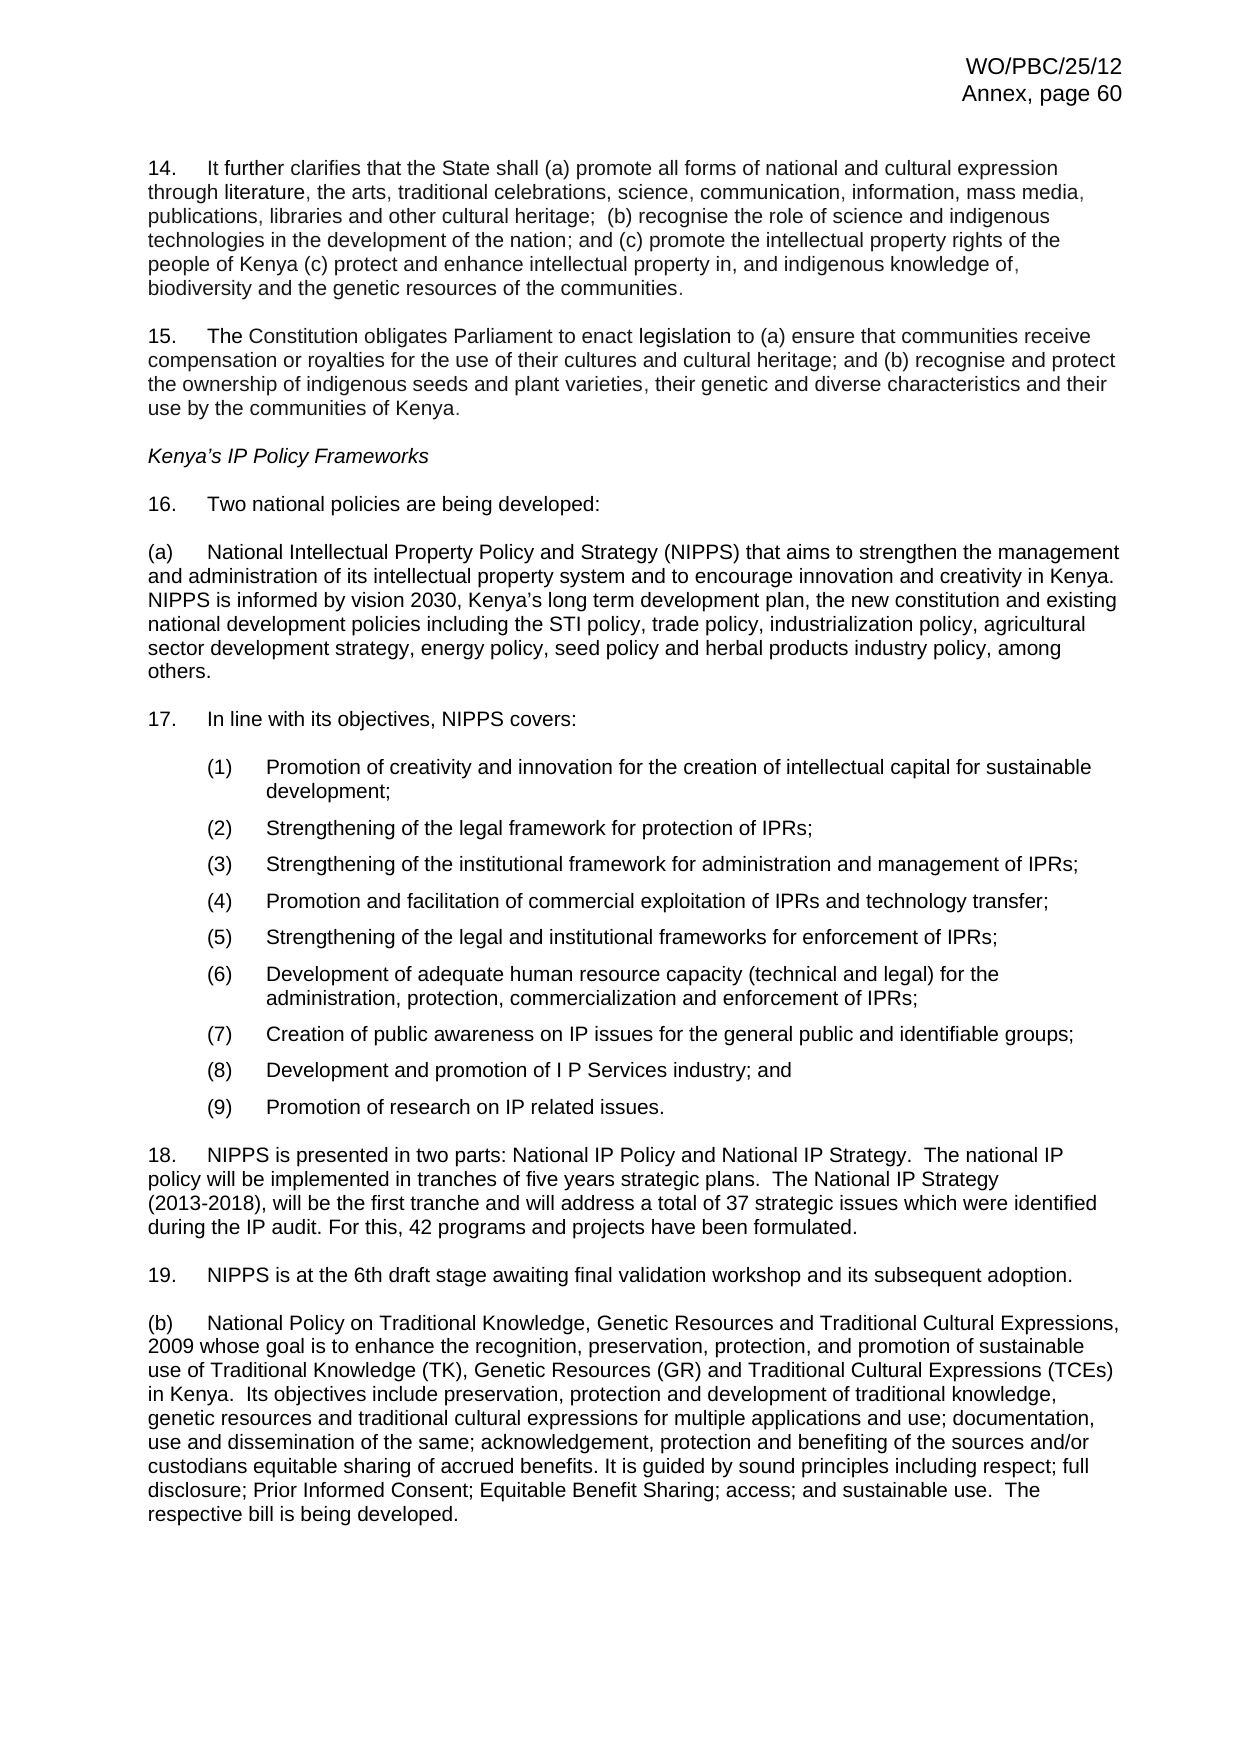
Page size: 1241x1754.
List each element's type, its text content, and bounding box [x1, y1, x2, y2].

list In line with its objectives, NIPPS covers: [148, 707, 1122, 731]
text (2) Strengthening of the legal framework for protection of IPRs; [207, 816, 1122, 839]
text (a) National Intellectual Property Policy and Strategy (NIPPS) that aims to strengthen the management and administration of its intellectual property system and to encourage innovation and creativity in Kenya. NIPPS is informed by vision 2030, Kenya’s long term development plan, the new constitution and existing national development policies including the STI policy, trade policy, industrialization policy, agricultural sector development strategy, energy policy, seed policy and herbal products industry policy, among others. [148, 539, 1122, 683]
list Two national policies are being developed: [148, 492, 1122, 516]
text (6) Development of adequate human resource capacity (technical and legal) for the administration, protection, commercialization and enforcement of IPRs; [207, 961, 1122, 1009]
list The Constitution obligates Parliament to enact legislation to (a) ensure that communities receive compensation or royalties for the use of their cultures and cultural heritage; and (b) recognise and protect the ownership of indigenous seeds and plant varieties, their genetic and diverse characteristics and their use by the communities of Kenya. [148, 324, 1122, 420]
text (1) Promotion of creativity and innovation for the creation of intellectual capital for sustainable development; [207, 755, 1122, 803]
text (b) National Policy on Traditional Knowledge, Genetic Resources and Traditional Cultural Expressions, 2009 whose goal is to enhance the recognition, preservation, protection, and promotion of sustainable use of Traditional Knowledge (TK), Genetic Resources (GR) and Traditional Cultural Expressions (TCEs) in Kenya. Its objectives include preservation, protection and development of traditional knowledge, genetic resources and traditional cultural expressions for multiple applications and use; documentation, use and dissemination of the same; acknowledgement, protection and benefiting of the sources and/or custodians equitable sharing of accrued benefits. It is guided by sound principles including respect; full disclosure; Prior Informed Consent; Equitable Benefit Sharing; access; and sustainable use. The respective bill is being developed. [148, 1310, 1122, 1526]
text (4) Promotion and facilitation of commercial exploitation of IPRs and technology transfer; [207, 888, 1122, 912]
list NIPPS is presented in two parts: National IP Policy and National IP Strategy. The national IP policy will be implemented in tranches of five years strategic plans. The National IP Strategy (2013-2018), will be the first tranche and will address a total of 37 strategic issues which were identified during the IP audit. For this, 42 programs and projects have been formulated. [148, 1143, 1122, 1238]
text (5) Strengthening of the legal and institutional frameworks for enforcement of IPRs; [207, 925, 1122, 949]
text Kenya’s IP Policy Frameworks [148, 444, 1122, 468]
list NIPPS is at the 6th draft stage awaiting final validation workshop and its subsequent adoption. [148, 1262, 1122, 1286]
text (8) Development and promotion of I P Services industry; and [207, 1058, 1122, 1082]
text (9) Promotion of research on IP related issues. [207, 1095, 1122, 1119]
text (7) Creation of public awareness on IP issues for the general public and identifiable groups; [207, 1022, 1122, 1046]
list It further clarifies that the State shall (a) promote all forms of national and cultural expression through literature, the arts, traditional celebrations, science, communication, information, mass media, publications, libraries and other cultural heritage; (b) recognise the role of science and indigenous technologies in the development of the nation; and (c) promote the intellectual property rights of the people of Kenya (c) protect and enhance intellectual property in, and indigenous knowledge of, biodiversity and the genetic resources of the communities. [148, 156, 1122, 300]
text (3) Strengthening of the institutional framework for administration and management of IPRs; [207, 852, 1122, 876]
